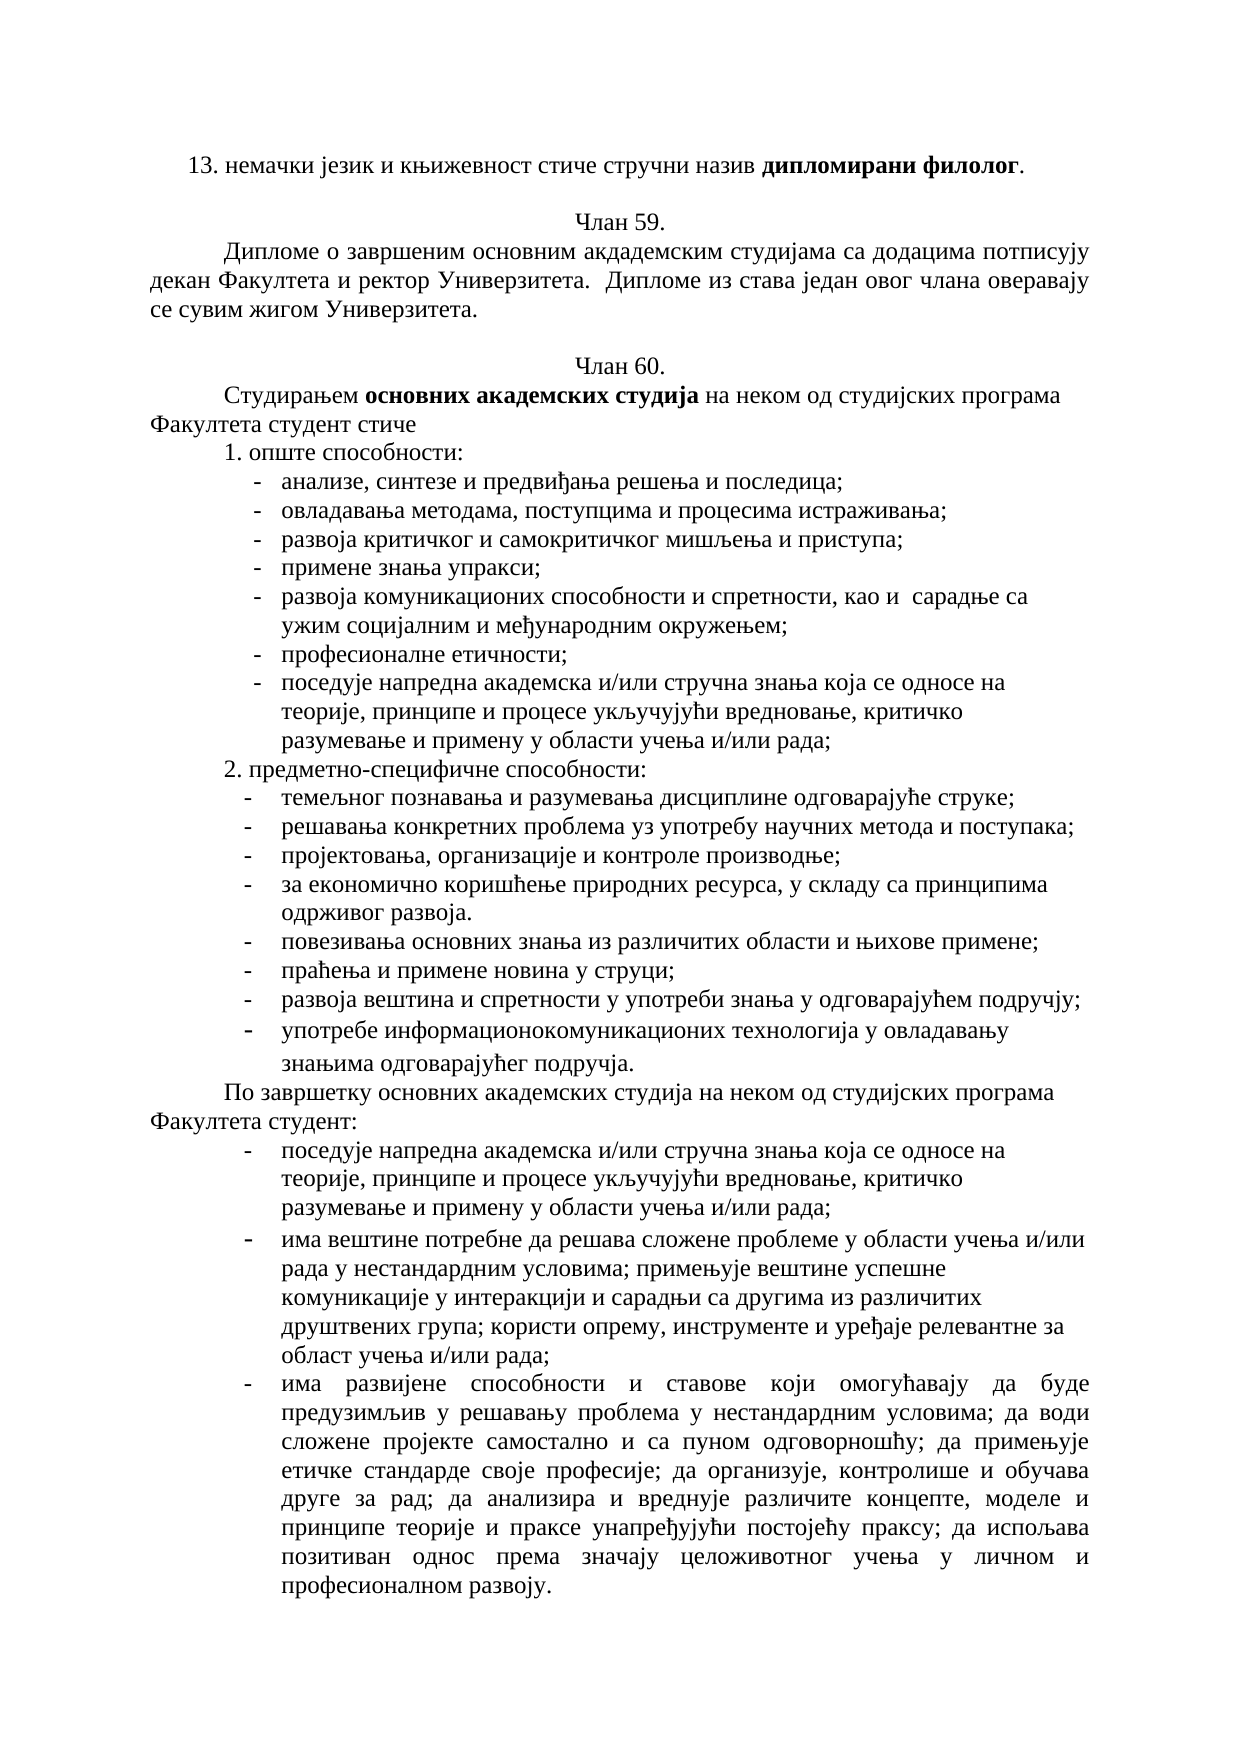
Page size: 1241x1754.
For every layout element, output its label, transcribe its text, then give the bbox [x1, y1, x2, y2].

list има развијене способности и ставове који омогућавају да буде предузимљив у решавању проблема у нестандардним условима; да води сложене пројекте самостално и са пуном одговорношћу; да примењује етичке стандарде своје професије; да организује, контролише и обучава друге за рад; да анализира и вреднује различите концепте, моделе и принципе теорије и праксе унапређујући постојећу праксу; да испољава позитиван однос према значају целоживотног учења у личном и професионалном развоју. [244, 1368, 1090, 1598]
list пројектовања, организације и контроле производње; [244, 840, 1090, 869]
text 2. предметно-специфичне способности: [150, 754, 1090, 782]
list примене знања упракси; [253, 552, 1090, 581]
list поседује напредна академска и/или стручна знања која се односе на теорије, принципе и процесе укључујући вредновање, критичко разумевање и примену у области учења и/или рада; [244, 1135, 1090, 1221]
list за економично коришћење природних ресурса, у складу са принципима одрживог развоја. [244, 869, 1090, 926]
list употребе информационокомуникационих технологија у овладавању знањима одговарајућег подручја. [244, 1012, 1090, 1077]
list професионалне етичности; [253, 639, 1090, 667]
list повезивања основних знања из различитих области и њихове примене; [244, 926, 1090, 955]
list овладавања методама, поступцима и процесима истраживања; [253, 495, 1090, 524]
text Члан 59. [150, 207, 1090, 236]
text Дипломе о завршеним основним акдадемским студијама са додацима потписују декан Факултета и ректор Универзитета. Дипломе из става један овог члана оверавају се сувим жигом Универзитета. [150, 236, 1090, 322]
list поседује напредна академска и/или стручна знања која се односе на теорије, принципе и процесе укључујући вредновање, критичко разумевање и примену у области учења и/или рада; [253, 667, 1090, 754]
list анализе, синтезе и предвиђања решења и последица; [253, 466, 1090, 495]
list решавања конкретних проблема уз употребу научних метода и поступака; [244, 811, 1090, 840]
list праћења и примене новина у струци; [244, 955, 1090, 984]
list темељног познавања и разумевања дисциплине одговарајуће струке; [244, 782, 1090, 811]
list немачки језик и књижевност стиче стручни назив дипломирани филолог. [187, 150, 1090, 179]
text Члан 60. [150, 351, 1090, 380]
text Студирањем основних академских студија на неком од студијских програма Факултета студент стиче [141, 380, 1090, 437]
list развоја критичког и самокритичког мишљења и приступа; [253, 524, 1090, 552]
text 1. опште способности: [141, 437, 1090, 466]
list развоја вештина и спретности у употреби знања у одговарајућем подручју; [244, 984, 1090, 1012]
list развоја комуникационих способности и спретности, као и сарадње са ужим социјалним и међународним окружењем; [253, 581, 1090, 639]
list има вештине потребне да решава сложене проблеме у области учења и/или рада у нестандардним условима; примењује вештине успешне комуникације у интеракцији и сарадњи са другима из различитих друштвених група; користи опрему, инструменте и уређаје релевантне за област учења и/или рада; [244, 1221, 1090, 1368]
text По завршетку основних академских студија на неком од студијских програма Факултета студент: [150, 1077, 1090, 1135]
